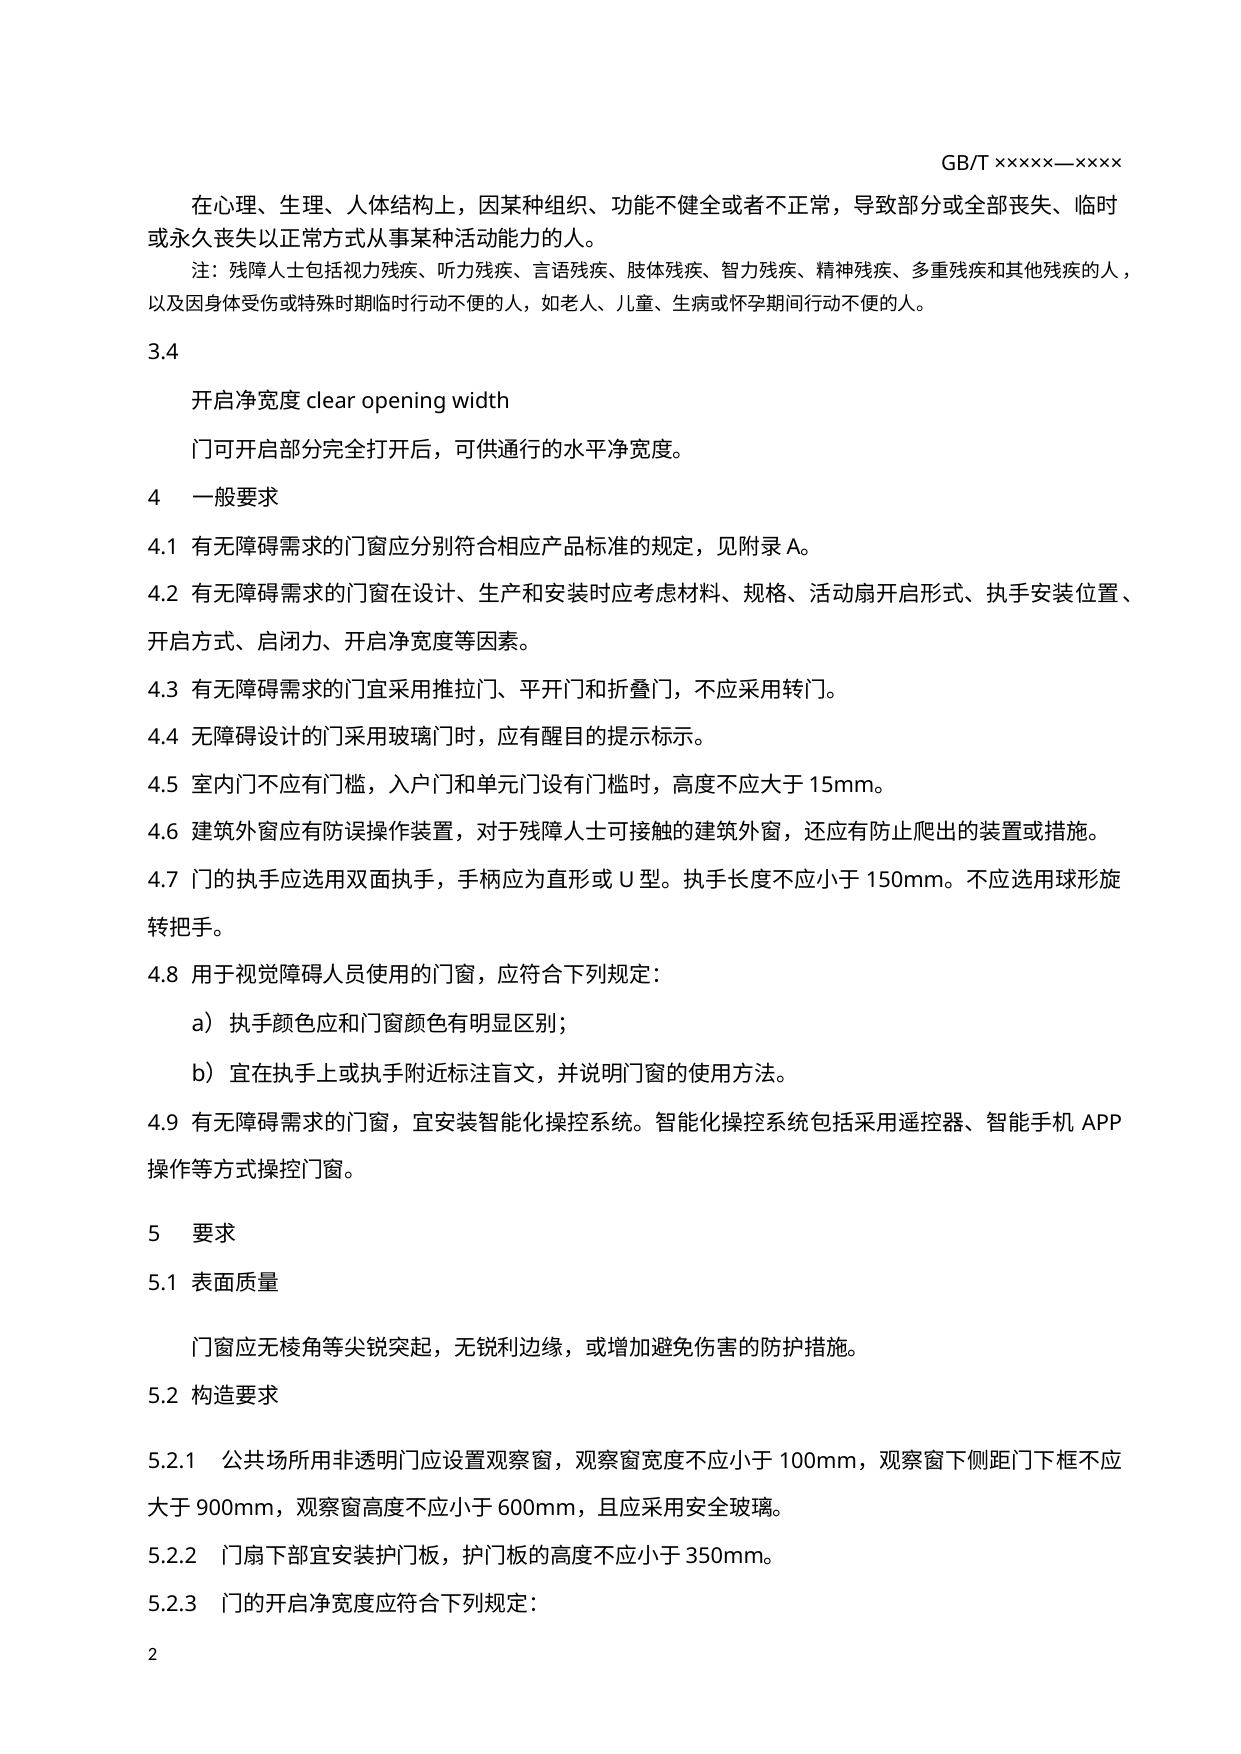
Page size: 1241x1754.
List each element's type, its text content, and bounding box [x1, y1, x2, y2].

list 构造要求 [148, 1378, 1122, 1411]
list 有无障碍需求的门窗，宜安装智能化操控系统。智能化操控系统包括采用遥控器、智能手机APP操作等方式操控门窗。 [148, 1105, 1122, 1184]
text 门窗应无棱角等尖锐突起，无锐利边缘，或增加避免伤害的防护措施。 [148, 1329, 1122, 1362]
list 门的开启净宽度应符合下列规定： [148, 1586, 1122, 1617]
list 3.4 [148, 334, 1122, 367]
text 门可开启部分完全打开后，可供通行的水平净宽度。 [148, 431, 1122, 464]
list 有无障碍需求的门窗在设计、生产和安装时应考虑材料、规格、活动扇开启形式、执手安装位置、开启方式、启闭力、开启净宽度等因素。 [148, 576, 1122, 656]
list 公共场所用非透明门应设置观察窗，观察窗宽度不应小于100mm，观察窗下侧距门下框不应大于900mm，观察窗高度不应小于600mm，且应采用安全玻璃。 [148, 1443, 1122, 1522]
list 有无障碍需求的门宜采用推拉门、平开门和折叠门，不应采用转门。 [148, 672, 1122, 703]
text 在心理、生理、人体结构上，因某种组织、功能不健全或者不正常，导致部分或全部丧失、临时或永久丧失以正常方式从事某种活动能力的人。 [148, 188, 1122, 253]
list 要求 [148, 1216, 1122, 1248]
list 无障碍设计的门采用玻璃门时，应有醒目的提示标示。 [148, 719, 1122, 751]
list 门扇下部宜安装护门板，护门板的高度不应小于350mm。 [148, 1538, 1122, 1570]
list 表面质量 [148, 1265, 1122, 1297]
list 室内门不应有门槛，入户门和单元门设有门槛时，高度不应大于15mm。 [148, 767, 1122, 798]
text 注：残障人士包括视力残疾、听力残疾、言语残疾、肢体残疾、智力残疾、精神残疾、多重残疾和其他残疾的人，以及因身体受伤或特殊时期临时行动不便的人，如老人、儿童、生病或怀孕期间行动不便的人。 [148, 253, 1122, 318]
list 用于视觉障碍人员使用的门窗，应符合下列规定： [148, 957, 1122, 989]
list 门的执手应选用双面执手，手柄应为直形或U型。执手长度不应小于150mm。不应选用球形旋转把手。 [148, 862, 1122, 941]
list 宜在执手上或执手附近标注盲文，并说明门窗的使用方法。 [191, 1055, 1122, 1088]
list 建筑外窗应有防误操作装置，对于残障人士可接触的建筑外窗，还应有防止爬出的装置或措施。 [148, 814, 1122, 846]
list 执手颜色应和门窗颜色有明显区别； [191, 1005, 1122, 1038]
list 一般要求 [148, 480, 1122, 513]
list 有无障碍需求的门窗应分别符合相应产品标准的规定，见附录A。 [148, 529, 1122, 561]
text 开启净宽度 clear opening width [148, 383, 1122, 416]
